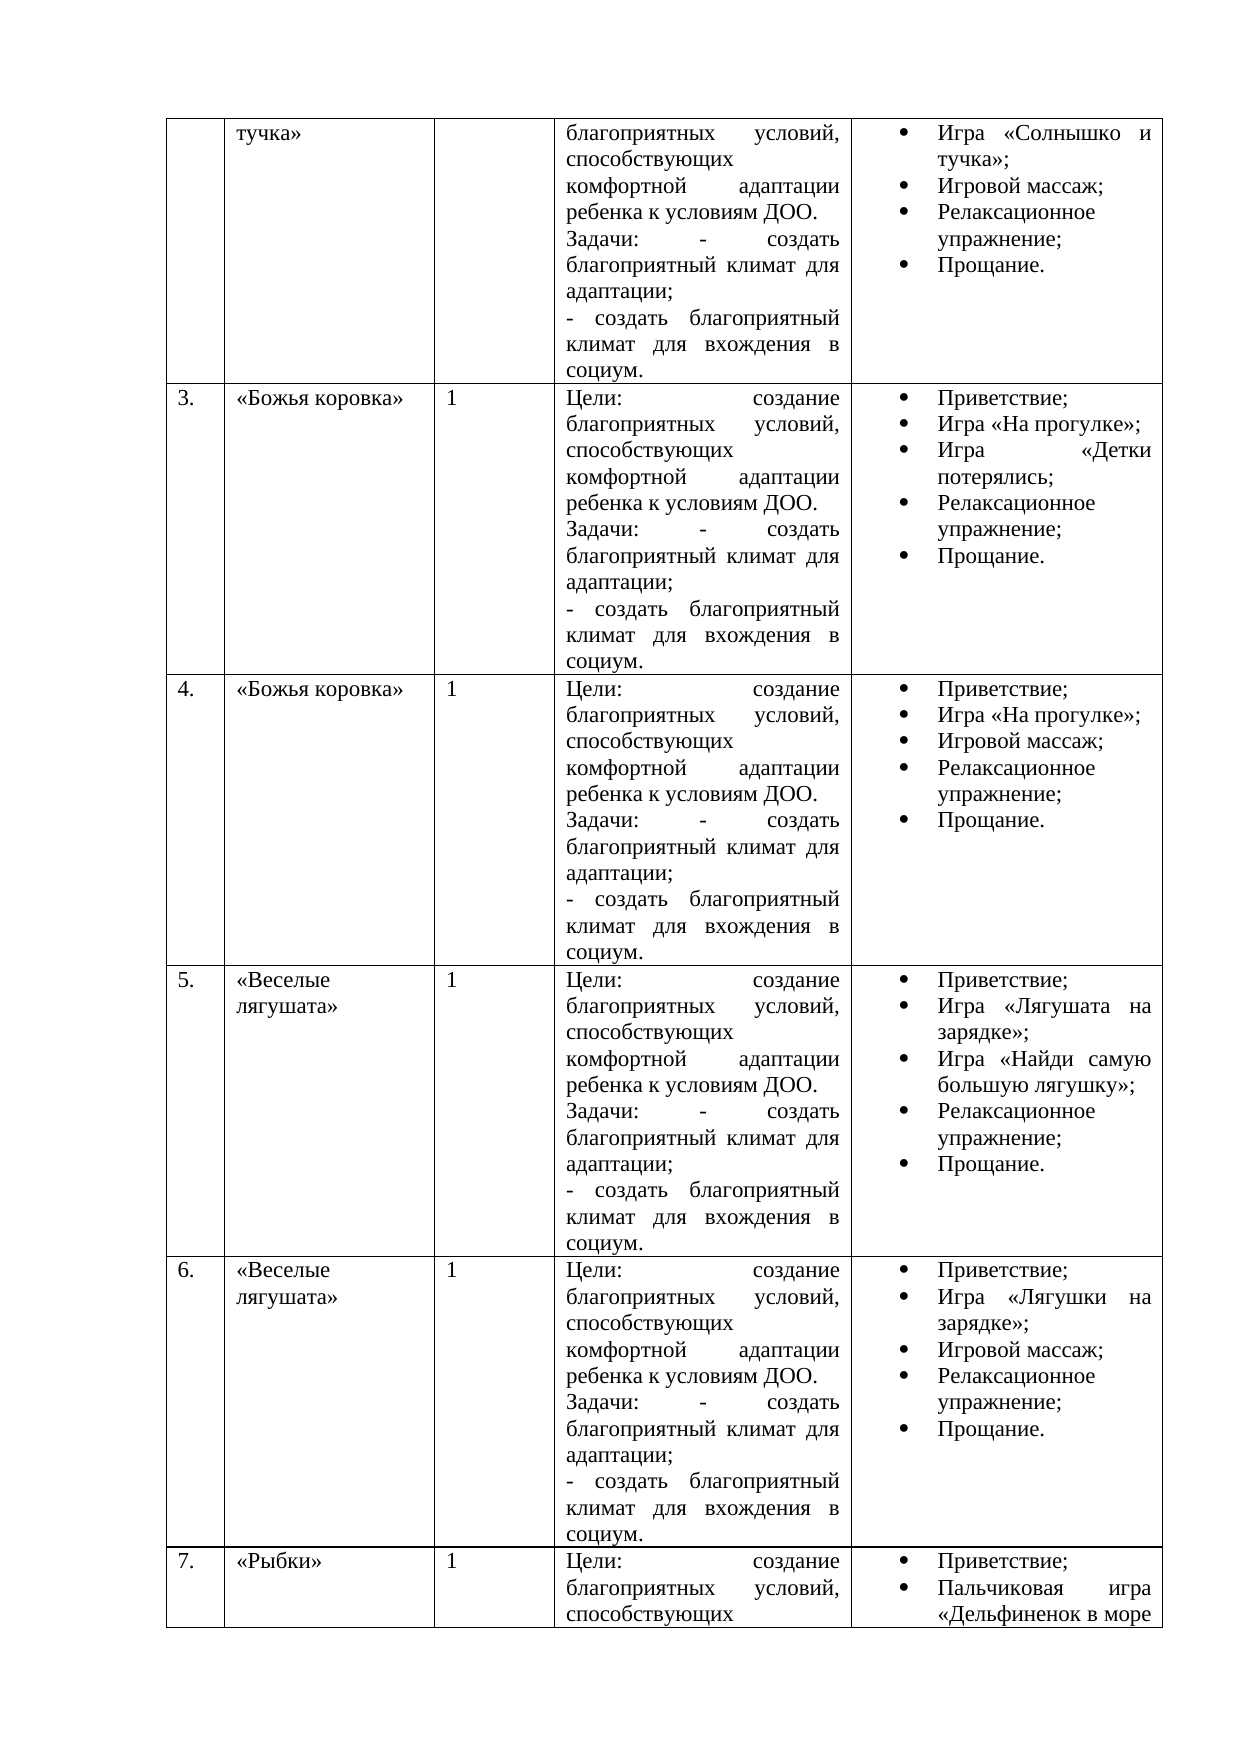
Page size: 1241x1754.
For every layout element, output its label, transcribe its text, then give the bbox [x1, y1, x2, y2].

table_cell 2. [167, 119, 224, 383]
table_cell «Веселые лягушата» [225, 1257, 434, 1546]
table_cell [852, 119, 1162, 383]
table_cell 7. [167, 1548, 224, 1627]
table_cell 4. [167, 675, 224, 964]
table_cell «Божья коровка» [225, 675, 434, 964]
table_cell 1 [435, 1257, 554, 1546]
table_cell Приветствие; Игра «На прогулке»; Игровой массаж; Релаксационное упражнение; Прощание. [852, 675, 1162, 964]
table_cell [555, 1548, 851, 1627]
table_cell «Рыбки» [225, 1548, 434, 1627]
table_cell 1 [435, 119, 554, 383]
table_cell 1 [435, 384, 554, 674]
table_cell 1 [435, 675, 554, 964]
table_cell «Божья коровка» [225, 384, 434, 674]
table_cell 6. [167, 1257, 224, 1546]
table_cell 3. [167, 384, 224, 674]
table_cell Приветствие; Игра «Лягушки на зарядке»; Игровой массаж; Релаксационное упражнение; Прощание. [852, 1257, 1162, 1546]
table_cell 1 [435, 1548, 554, 1627]
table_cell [555, 119, 851, 383]
table_cell Приветствие; Игра «На прогулке»; Игра «Детки потерялись; Релаксационное упражнение; Прощание. [852, 384, 1162, 674]
table_cell «Солнышко и тучка» [225, 119, 434, 383]
table_cell Приветствие; Игра «Лягушата на зарядке»; Игра «Найди самую большую лягушку»; Релаксационное упражнение; Прощание. [852, 966, 1162, 1256]
table_cell 1 [435, 966, 554, 1256]
table_cell «Веселые лягушата» [225, 966, 434, 1256]
table_cell 5. [167, 966, 224, 1256]
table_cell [852, 1548, 1162, 1627]
